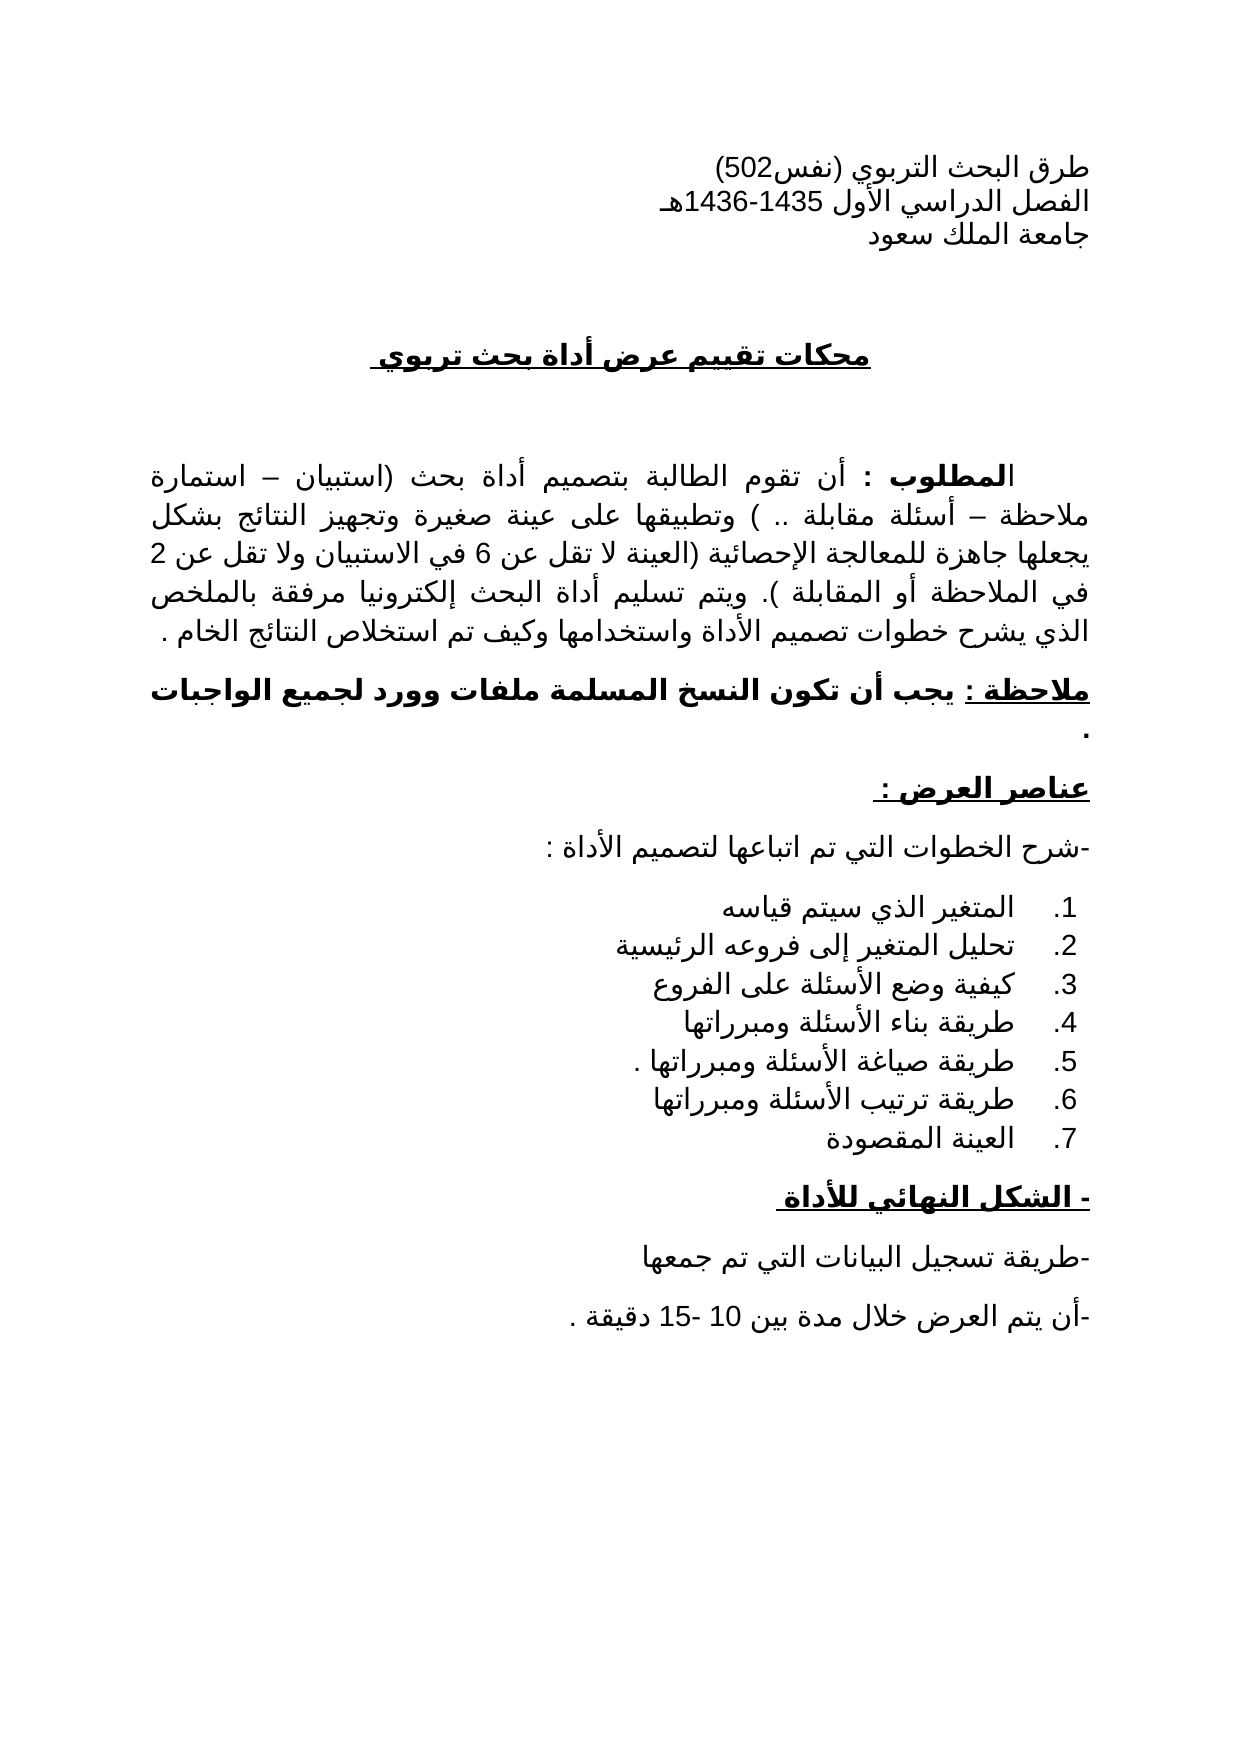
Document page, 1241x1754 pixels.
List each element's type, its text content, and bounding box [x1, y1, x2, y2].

text -شرح الخطوات التي تم اتباعها لتصميم الأداة : [150, 830, 1090, 864]
text جامعة الملك سعود [150, 217, 1090, 251]
list كيفية وضع الأسئلة على الفروع [150, 967, 1053, 1000]
list العينة المقصودة [150, 1121, 1053, 1154]
text الفصل الدراسي الأول 1435-1436هـ [150, 183, 1090, 217]
text ملاحظة : يجب أن تكون النسخ المسلمة ملفات وورد لجميع الواجبات . [150, 673, 1090, 745]
text -أن يتم العرض خلال مدة بين 10 -15 دقيقة . [150, 1299, 1090, 1332]
text محكات تقييم عرض أداة بحث تربوي [150, 338, 1090, 372]
list طريقة ترتيب الأسئلة ومبرراتها [150, 1082, 1053, 1116]
list طريقة صياغة الأسئلة ومبرراتها . [150, 1044, 1053, 1077]
text -طريقة تسجيل البيانات التي تم جمعها [150, 1239, 1090, 1273]
text طرق البحث التربوي (نفس502) [150, 150, 1090, 183]
list طريقة بناء الأسئلة ومبرراتها [150, 1005, 1053, 1039]
text عناصر العرض : [150, 771, 1090, 804]
list المتغير الذي سيتم قياسه [150, 889, 1053, 923]
list تحليل المتغير إلى فروعه الرئيسية [150, 928, 1053, 962]
text المطلوب : أن تقوم الطالبة بتصميم أداة بحث (استبيان – استمارة ملاحظة – أسئلة مقابلة .. ) وتطبيقها على عينة صغيرة وتجهيز النتائج بشكل يجعلها جاهزة للمعالجة الإحصائية (العينة لا تقل عن 6 في الاستبيان ولا تقل عن 2 في الملاحظة أو المقابلة ). ويتم تسليم أداة البحث إلكترونيا مرفقة بالملخص الذي يشرح خطوات تصميم الأداة واستخدامها وكيف تم استخلاص النتائج الخام . [150, 459, 1090, 647]
text - الشكل النهائي للأداة [150, 1180, 1090, 1214]
